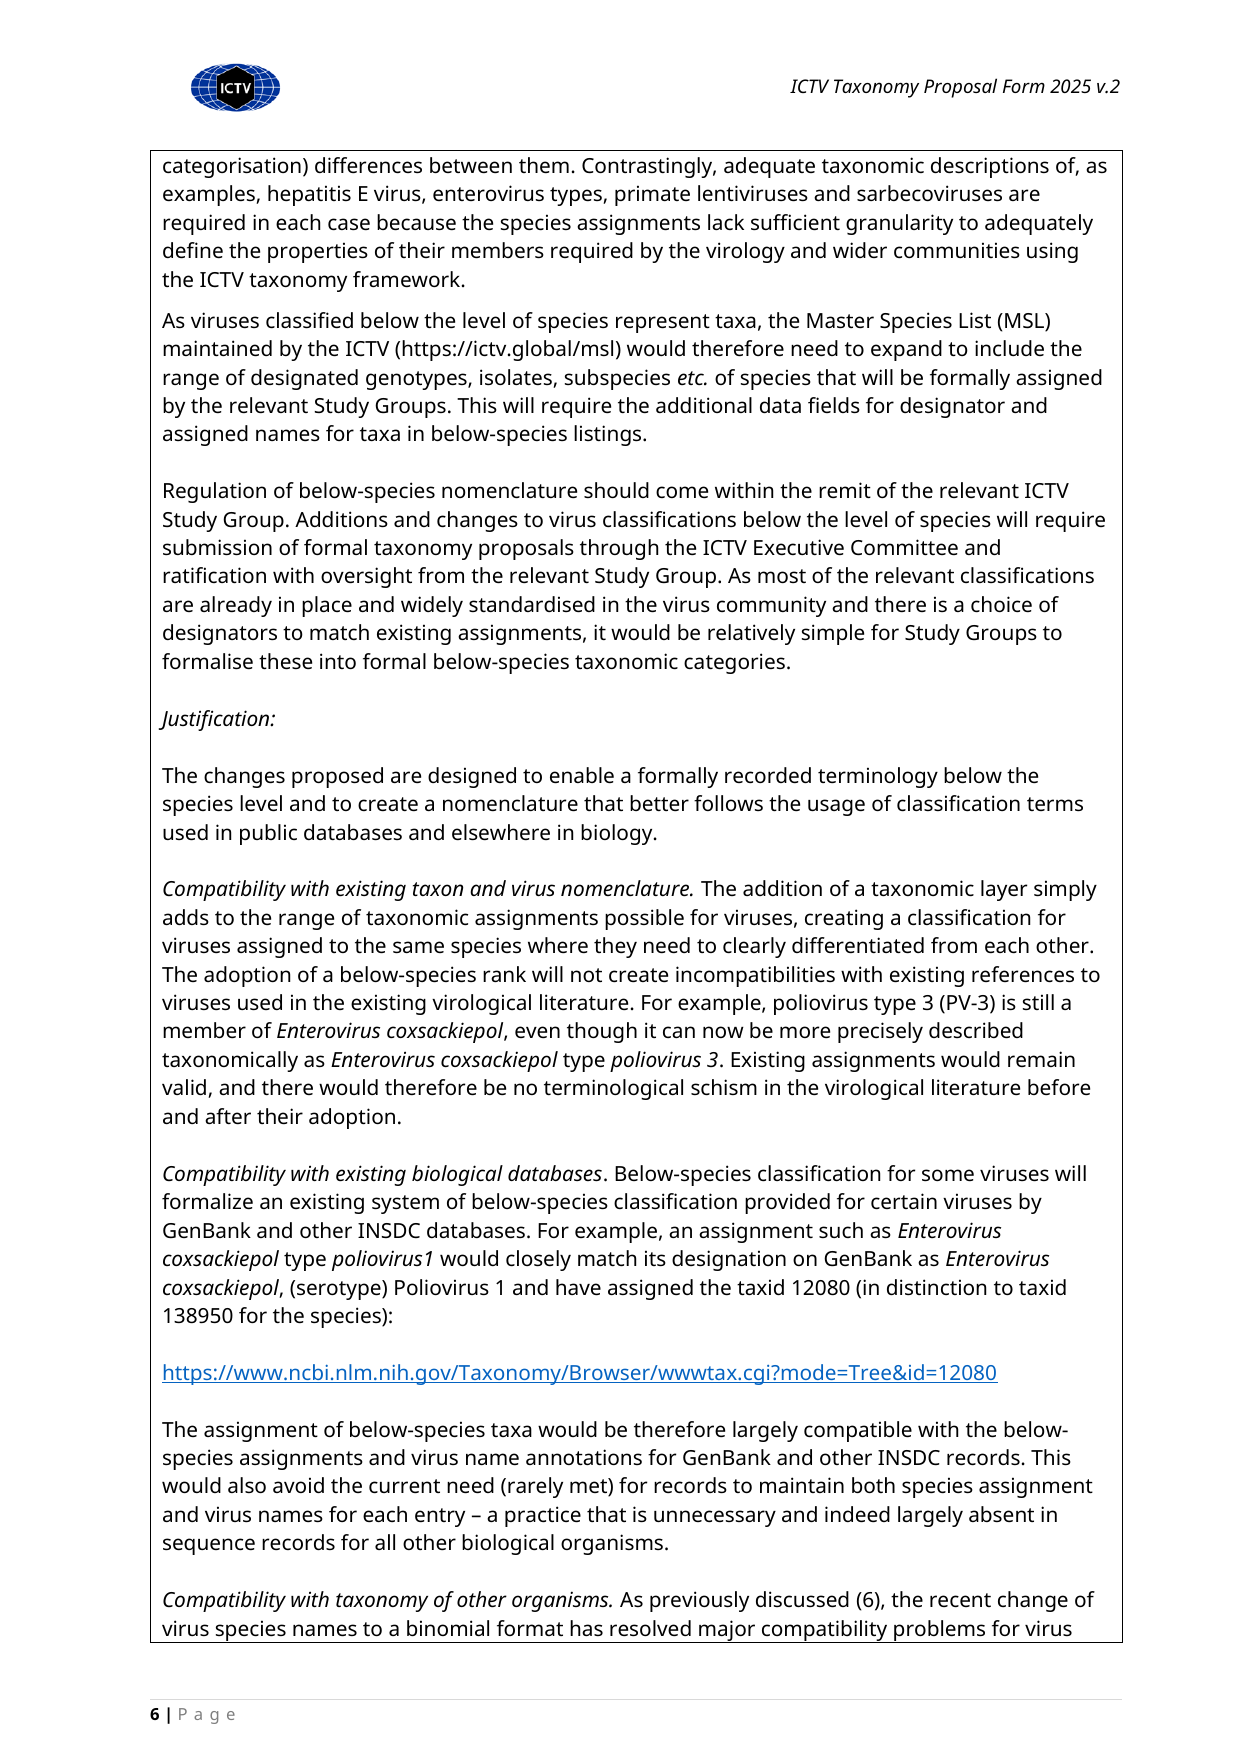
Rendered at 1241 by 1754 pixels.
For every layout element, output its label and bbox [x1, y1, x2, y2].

table_cell [151, 151, 1122, 1642]
picture [190, 56, 282, 113]
